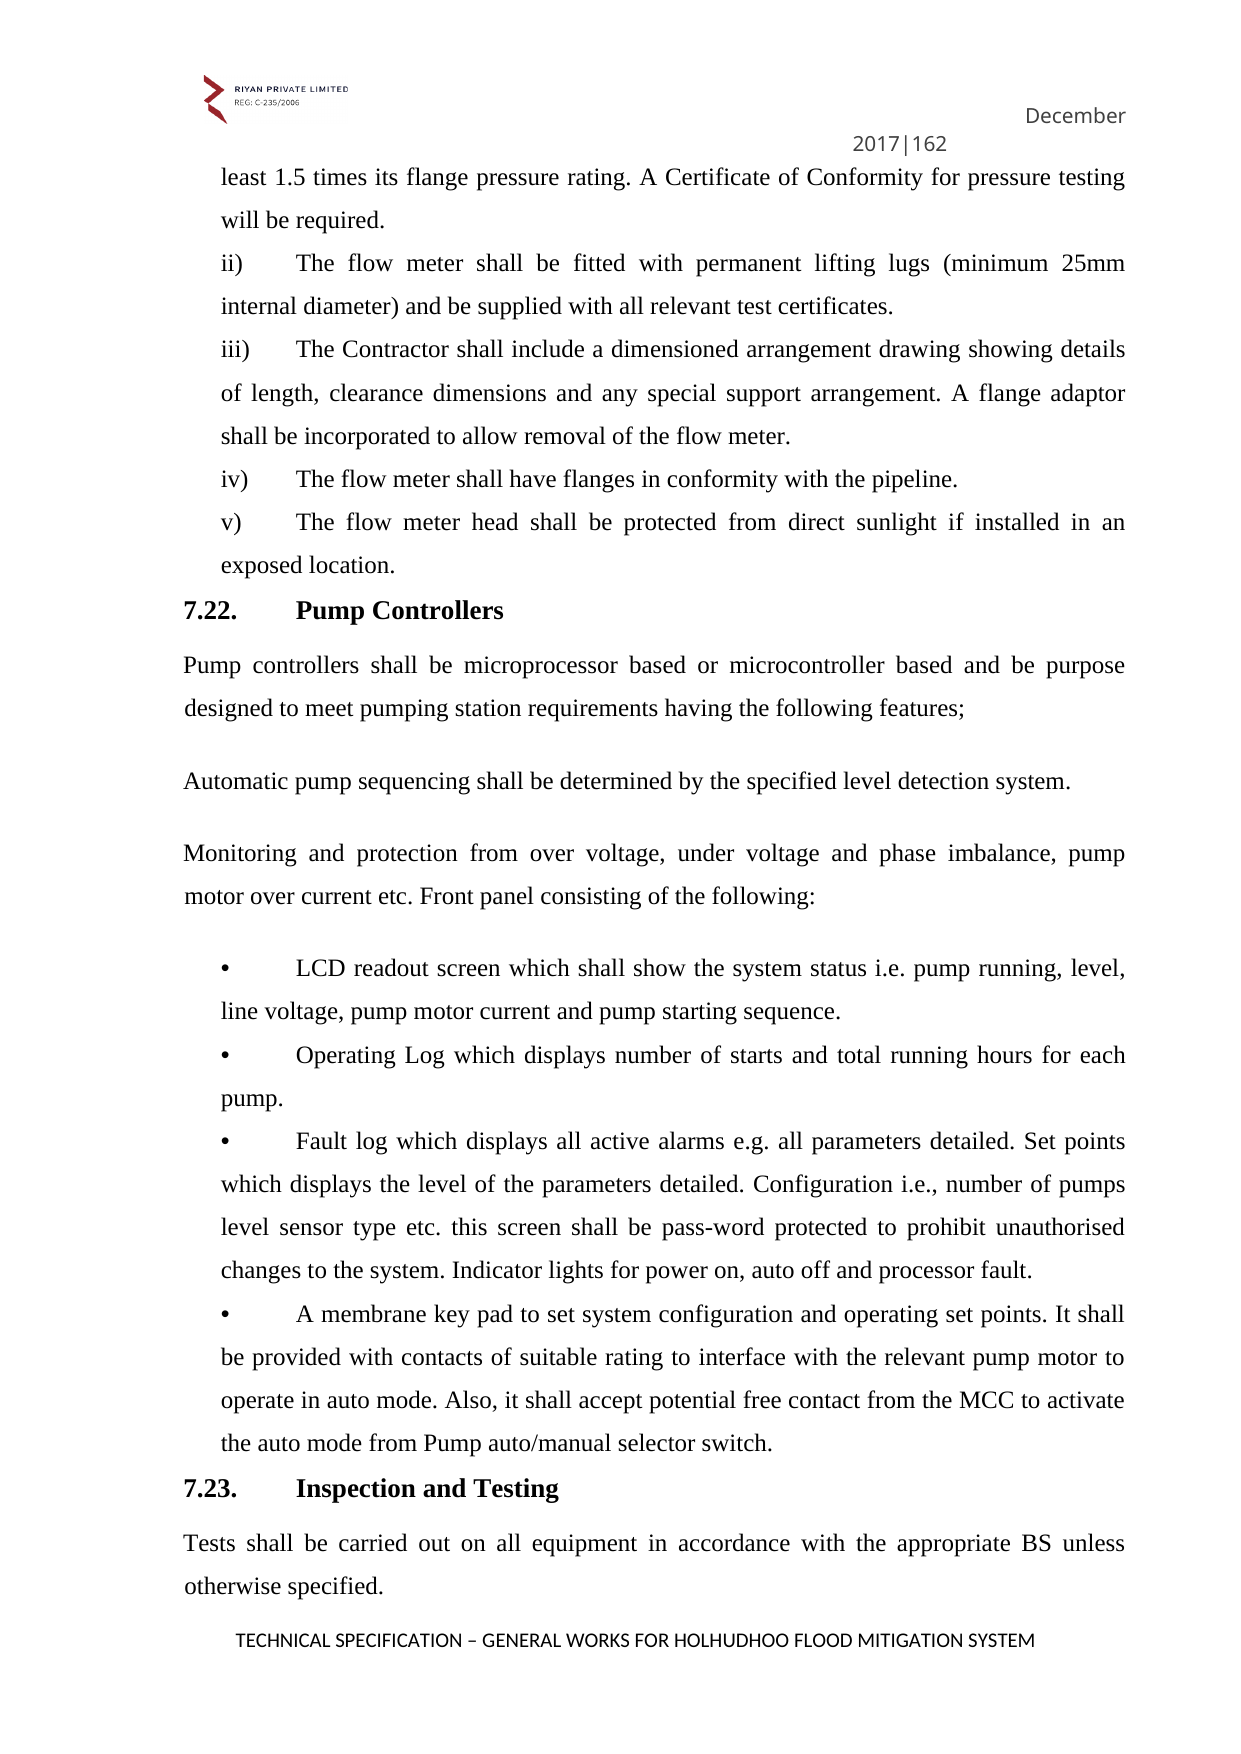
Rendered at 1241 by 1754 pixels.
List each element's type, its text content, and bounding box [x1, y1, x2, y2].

list A membrane key pad to set system configuration and operating set points. It shall be provided with contacts of suitable rating to interface with the relevant pump motor to operate in auto mode. Also, it shall accept potential free contact from the MCC to activate the auto mode from Pump auto/manual selector switch. [221, 1298, 1127, 1457]
subtitle Pump Controllers [183, 594, 1126, 625]
list The flow meter head shall be protected from direct sunlight if installed in an exposed location. [221, 507, 1127, 579]
list LCD readout screen which shall show the system status i.e. pump running, level, line voltage, pump motor current and pump starting sequence. [221, 953, 1127, 1025]
subtitle Inspection and Testing [183, 1472, 1126, 1503]
list The flow meter shall have flanges in conformity with the pipeline. [221, 464, 1127, 493]
list The flow meter shall be fitted with permanent lifting lugs (minimum 25mm internal diameter) and be supplied with all relevant test certificates. [221, 248, 1127, 320]
text Pump controllers shall be microprocessor based or microcontroller based and be purpose designed to meet pumping station requirements having the following features; [183, 650, 1127, 722]
text Monitoring and protection from over voltage, under voltage and phase imbalance, pump motor over current etc. Front panel consisting of the following: [183, 838, 1127, 910]
list Fault log which displays all active alarms e.g. all parameters detailed. Set points which displays the level of the parameters detailed. Configuration i.e., number of pumps level sensor type etc. this screen shall be pass-word protected to prohibit unauthorised changes to the system. Indicator lights for power on, auto off and processor fault. [221, 1126, 1127, 1284]
list Operating Log which displays number of starts and total running hours for each pump. [221, 1039, 1127, 1112]
text Automatic pump sequencing shall be determined by the specified level detection system. [183, 766, 1127, 794]
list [221, 162, 1127, 234]
text Tests shall be carried out on all equipment in accordance with the appropriate BS unless otherwise specified. [183, 1528, 1127, 1600]
picture [203, 75, 348, 124]
list The Contractor shall include a dimensioned arrangement drawing showing details of length, clearance dimensions and any special support arrangement. A flange adaptor shall be incorporated to allow removal of the flow meter. [221, 334, 1127, 449]
